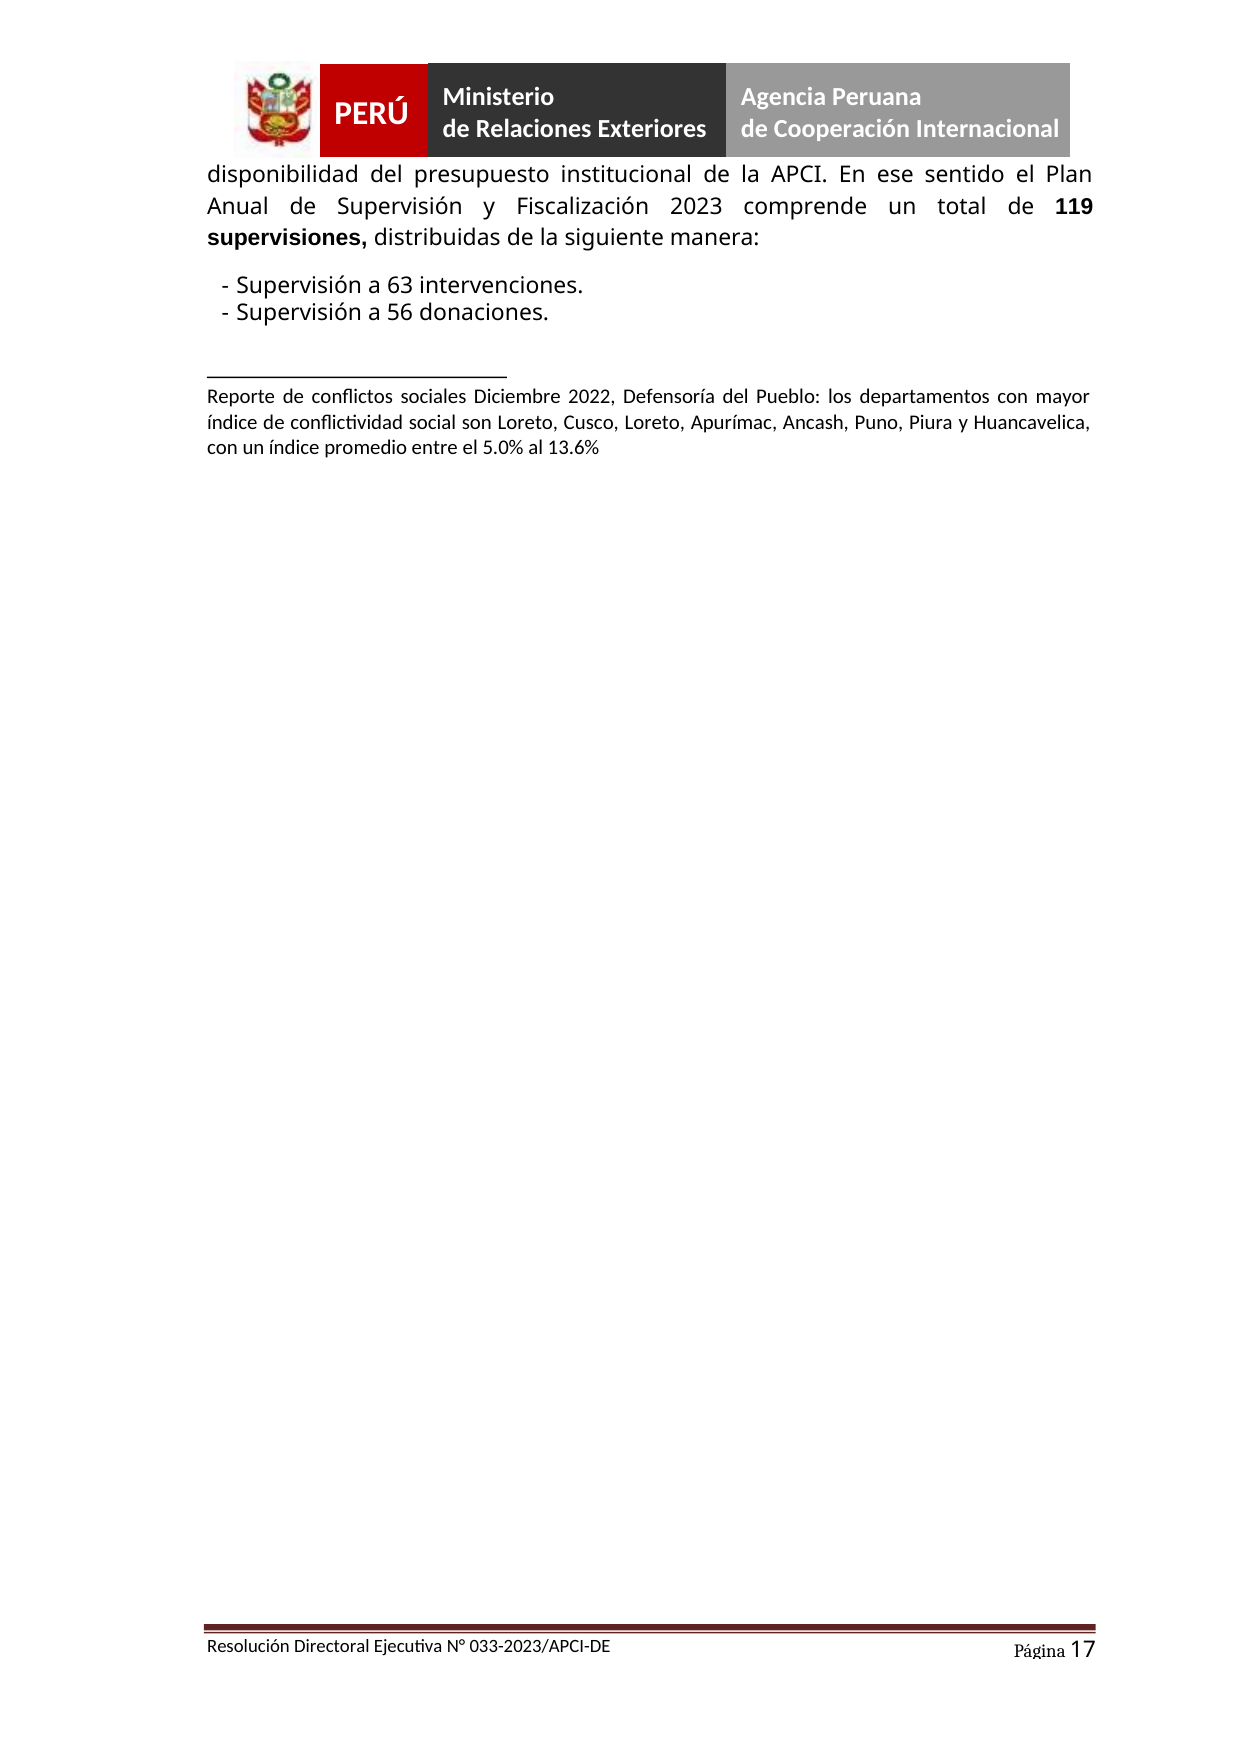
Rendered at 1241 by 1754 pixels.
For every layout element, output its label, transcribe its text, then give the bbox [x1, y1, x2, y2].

list Supervisión a 63 intervenciones. [221, 273, 1123, 299]
picture [234, 61, 320, 158]
text Reporte de conflictos sociales Diciembre 2022, Defensoría del Pueblo: los departamentos con mayor índice de conflictividad social son Loreto, Cusco, Loreto, Apurímac, Ancash, Puno, Piura y Huancavelica, con un índice promedio entre el 5.0% al 13.6% [207, 383, 1092, 460]
list Supervisión a 56 donaciones. [221, 299, 1123, 326]
